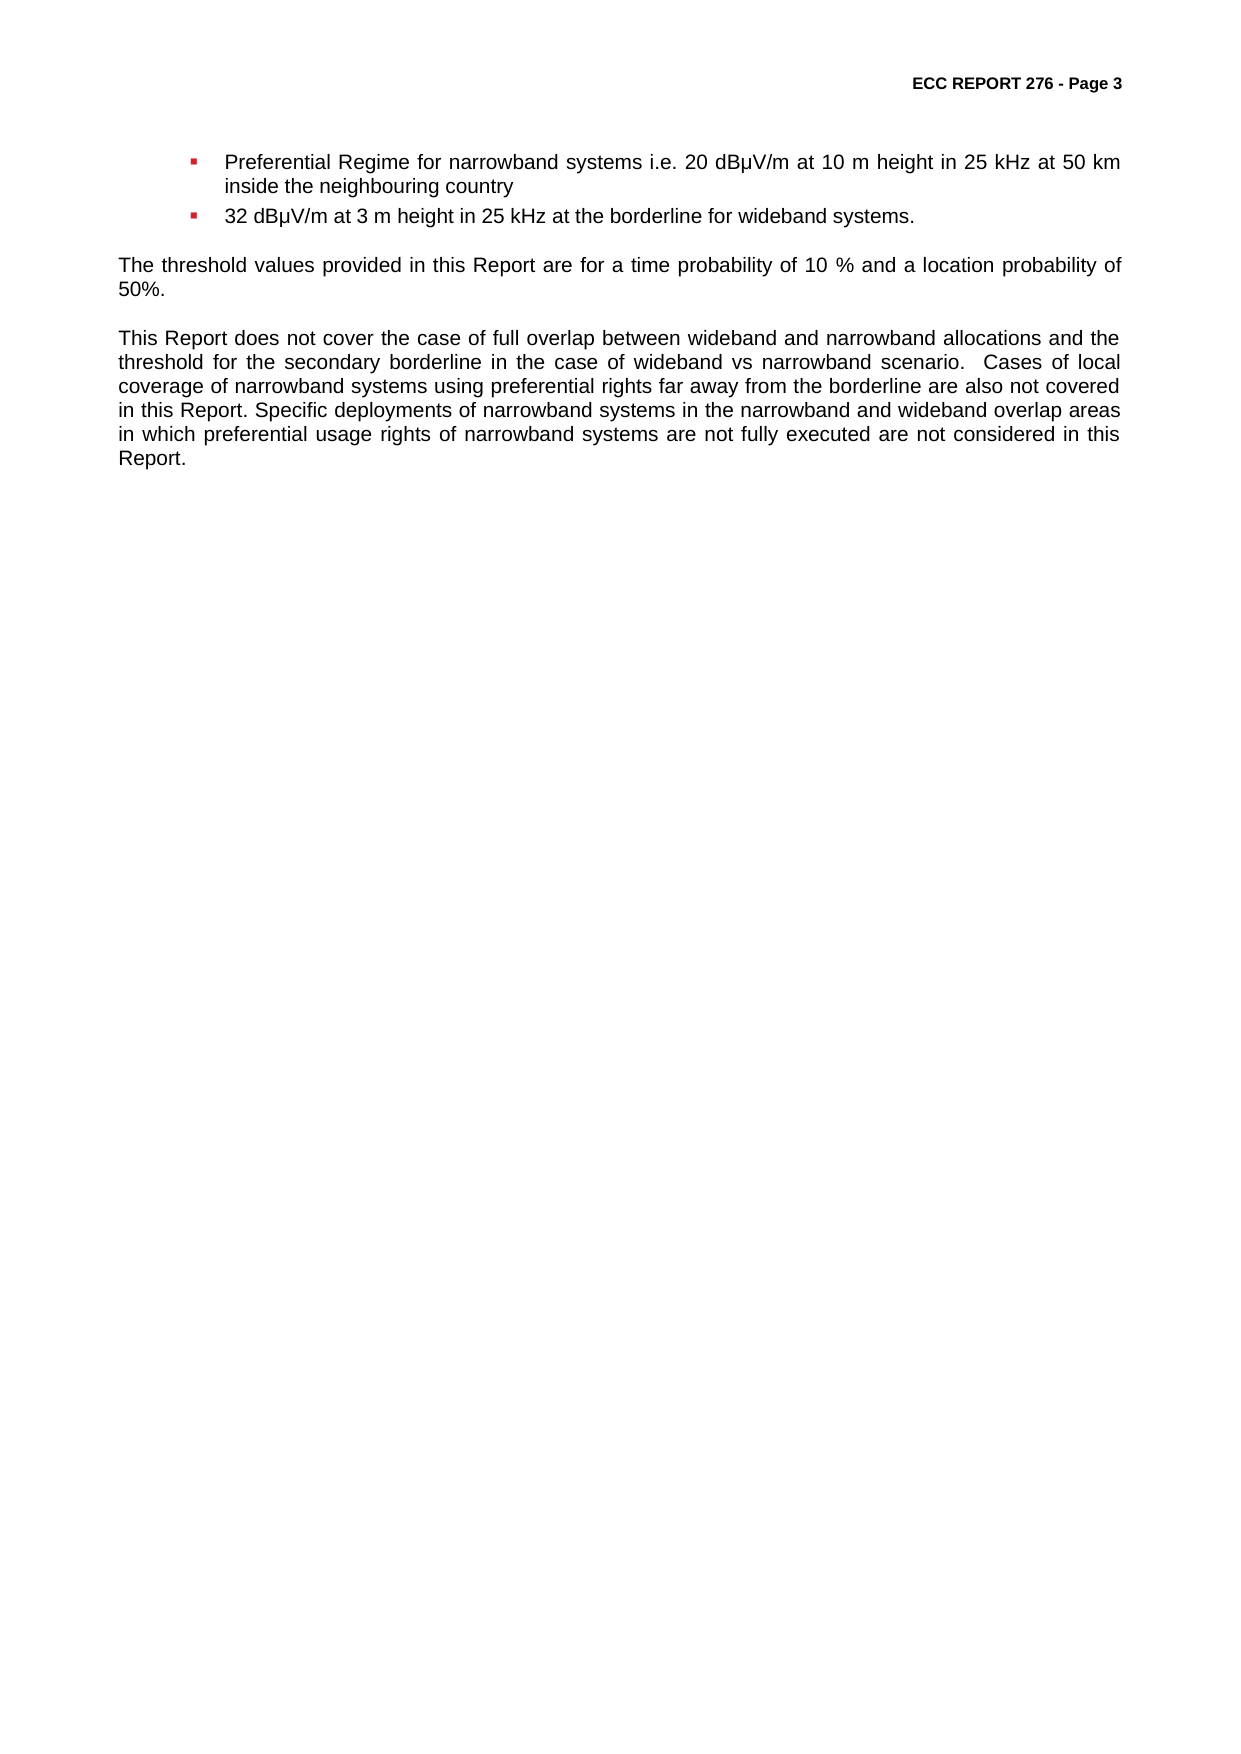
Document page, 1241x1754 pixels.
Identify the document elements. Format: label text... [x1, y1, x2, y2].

text This Report does not cover the case of full overlap between wideband and narrowband allocations and the threshold for the secondary borderline in the case of wideband vs narrowband scenario. Cases of local coverage of narrowband systems using preferential rights far away from the borderline are also not covered in this Report. Specific deployments of narrowband systems in the narrowband and wideband overlap areas in which preferential usage rights of narrowband systems are not fully executed are not considered in this Report. [118, 326, 1122, 470]
text 32 dBμV/m at 3 m height in 25 kHz at the borderline for wideband systems. [189, 204, 1122, 228]
text The threshold values provided in this Report are for a time probability of 10 % and a location probability of 50%. [118, 253, 1122, 301]
text Preferential Regime for narrowband systems i.e. 20 dBμV/m at 10 m height in 25 kHz at 50 km inside the neighbouring country [189, 150, 1122, 198]
